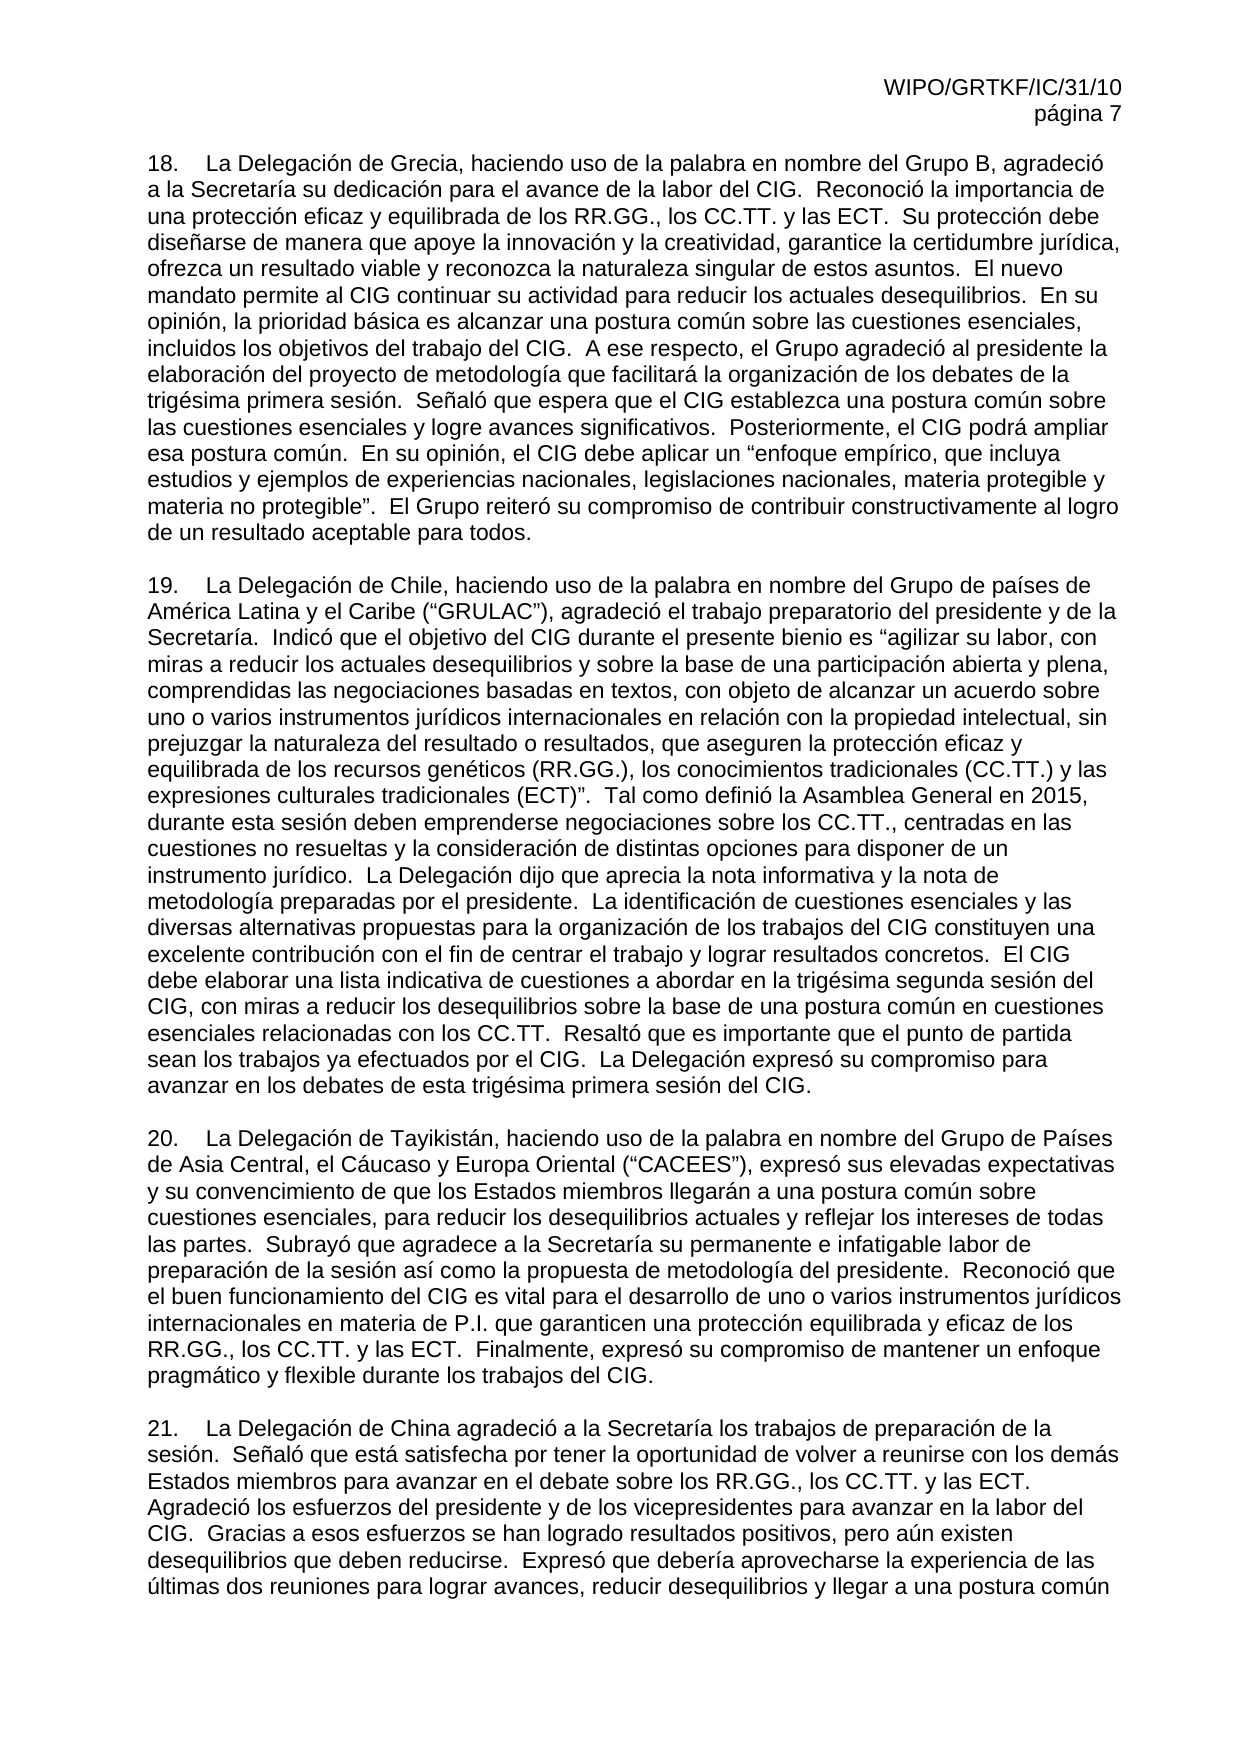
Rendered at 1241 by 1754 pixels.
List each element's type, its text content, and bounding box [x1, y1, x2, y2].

list La Delegación de Chile, haciendo uso de la palabra en nombre del Grupo de países de América Latina y el Caribe (“GRULAC”), agradeció el trabajo preparatorio del presidente y de la Secretaría. Indicó que el objetivo del CIG durante el presente bienio es “agilizar su labor, con miras a reducir los actuales desequilibrios y sobre la base de una participación abierta y plena, comprendidas las negociaciones basadas en textos, con objeto de alcanzar un acuerdo sobre uno o varios instrumentos jurídicos internacionales en relación con la propiedad intelectual, sin prejuzgar la naturaleza del resultado o resultados, que aseguren la protección eficaz y equilibrada de los recursos genéticos (RR.GG.), los conocimientos tradicionales (CC.TT.) y las expresiones culturales tradicionales (ECT)”. Tal como definió la Asamblea General en 2015, durante esta sesión deben emprenderse negociaciones sobre los CC.TT., centradas en las cuestiones no resueltas y la consideración de distintas opciones para disponer de un instrumento jurídico. La Delegación dijo que aprecia la nota informativa y la nota de metodología preparadas por el presidente. La identificación de cuestiones esenciales y las diversas alternativas propuestas para la organización de los trabajos del CIG constituyen una excelente contribución con el fin de centrar el trabajo y lograr resultados concretos. El CIG debe elaborar una lista indicativa de cuestiones a abordar en la trigésima segunda sesión del CIG, con miras a reducir los desequilibrios sobre la base de una postura común en cuestiones esenciales relacionadas con los CC.TT. Resaltó que es importante que el punto de partida sean los trabajos ya efectuados por el CIG. La Delegación expresó su compromiso para avanzar en los debates de esta trigésima primera sesión del CIG. [147, 572, 1122, 1099]
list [147, 1415, 1122, 1599]
list La Delegación de Tayikistán, haciendo uso de la palabra en nombre del Grupo de Países de Asia Central, el Cáucaso y Europa Oriental (“CACEES”), expresó sus elevadas expectativas y su convencimiento de que los Estados miembros llegarán a una postura común sobre cuestiones esenciales, para reducir los desequilibrios actuales y reflejar los intereses de todas las partes. Subrayó que agradece a la Secretaría su permanente e infatigable labor de preparación de la sesión así como la propuesta de metodología del presidente. Reconoció que el buen funcionamiento del CIG es vital para el desarrollo de uno o varios instrumentos jurídicos internacionales en materia de P.I. que garanticen una protección equilibrada y eficaz de los RR.GG., los CC.TT. y las ECT. Finalmente, expresó su compromiso de mantener un enfoque pragmático y flexible durante los trabajos del CIG. [147, 1125, 1122, 1389]
list La Delegación de Grecia, haciendo uso de la palabra en nombre del Grupo B, agradeció a la Secretaría su dedicación para el avance de la labor del CIG. Reconoció la importancia de una protección eficaz y equilibrada de los RR.GG., los CC.TT. y las ECT. Su protección debe diseñarse de manera que apoye la innovación y la creatividad, garantice la certidumbre jurídica, ofrezca un resultado viable y reconozca la naturaleza singular de estos asuntos. El nuevo mandato permite al CIG continuar su actividad para reducir los actuales desequilibrios. En su opinión, la prioridad básica es alcanzar una postura común sobre las cuestiones esenciales, incluidos los objetivos del trabajo del CIG. A ese respecto, el Grupo agradeció al presidente la elaboración del proyecto de metodología que facilitará la organización de los debates de la trigésima primera sesión. Señaló que espera que el CIG establezca una postura común sobre las cuestiones esenciales y logre avances significativos. Posteriormente, el CIG podrá ampliar esa postura común. En su opinión, el CIG debe aplicar un “enfoque empírico, que incluya estudios y ejemplos de experiencias nacionales, legislaciones nacionales, materia protegible y materia no protegible”. El Grupo reiteró su compromiso de contribuir constructivamente al logro de un resultado aceptable para todos. [147, 150, 1122, 545]
